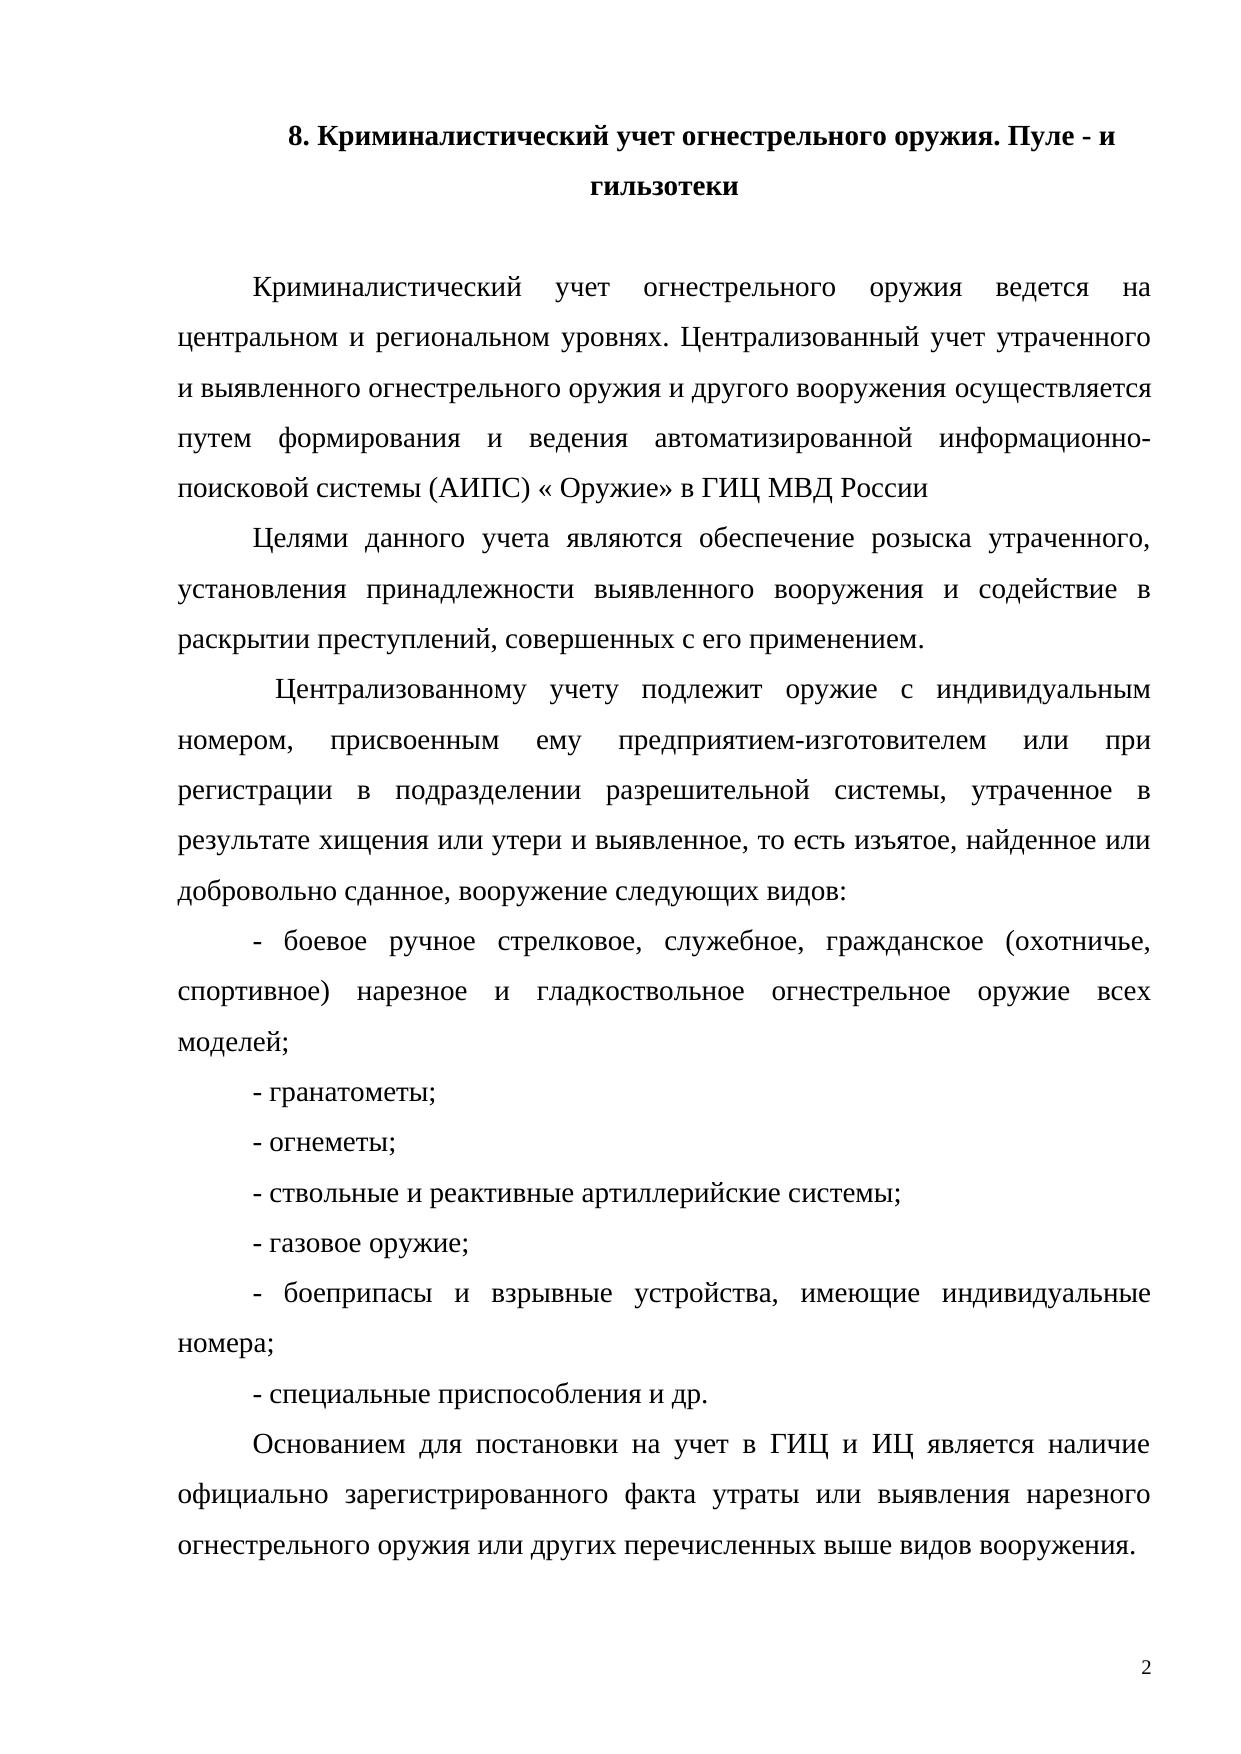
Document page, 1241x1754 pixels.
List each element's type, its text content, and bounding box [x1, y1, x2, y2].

text Централизованному учету подлежит оружие с индивидуальным номером, присвоенным ему предприятием-изготовителем или при регистрации в подразделении разрешительной системы, утраченное в результате хищения или утери и выявленное, то есть изъятое, найденное или добровольно сданное, вооружение следующих видов: [177, 672, 1152, 906]
text - гранатометы; [177, 1074, 1152, 1108]
text Основанием для постановки на учет в ГИЦ и ИЦ является наличие официально зарегистрированного факта утраты или выявления нарезного огнестрельного оружия или других перечисленных выше видов вооружения. [177, 1426, 1152, 1560]
text - газовое оружие; [177, 1225, 1152, 1258]
text - специальные приспособления и др. [177, 1376, 1152, 1409]
text 8. Криминалистический учет огнестрельного оружия. Пуле - и гильзотеки [177, 118, 1152, 202]
text Целями данного учета являются обеспечение розыска утраченного, установления принадлежности выявленного вооружения и содействие в раскрытии преступлений, совершенных с его применением. [177, 521, 1152, 655]
text - боеприпасы и взрывные устройства, имеющие индивидуальные номера; [177, 1275, 1152, 1359]
text - ствольные и реактивные артиллерийские системы; [177, 1175, 1152, 1208]
text Криминалистический учет огнестрельного оружия ведется на центральном и региональном уровнях. Централизованный учет утраченного и выявленного огнестрельного оружия и другого вооружения осуществляется путем формирования и ведения автоматизированной информационно-поисковой системы (АИПС) « Оружие» в ГИЦ МВД России [177, 269, 1152, 504]
text - боевое ручное стрелковое, служебное, гражданское (охотничье, спортивное) нарезное и гладкоствольное огнестрельное оружие всех моделей; [177, 923, 1152, 1057]
text - огнеметы; [177, 1124, 1152, 1158]
